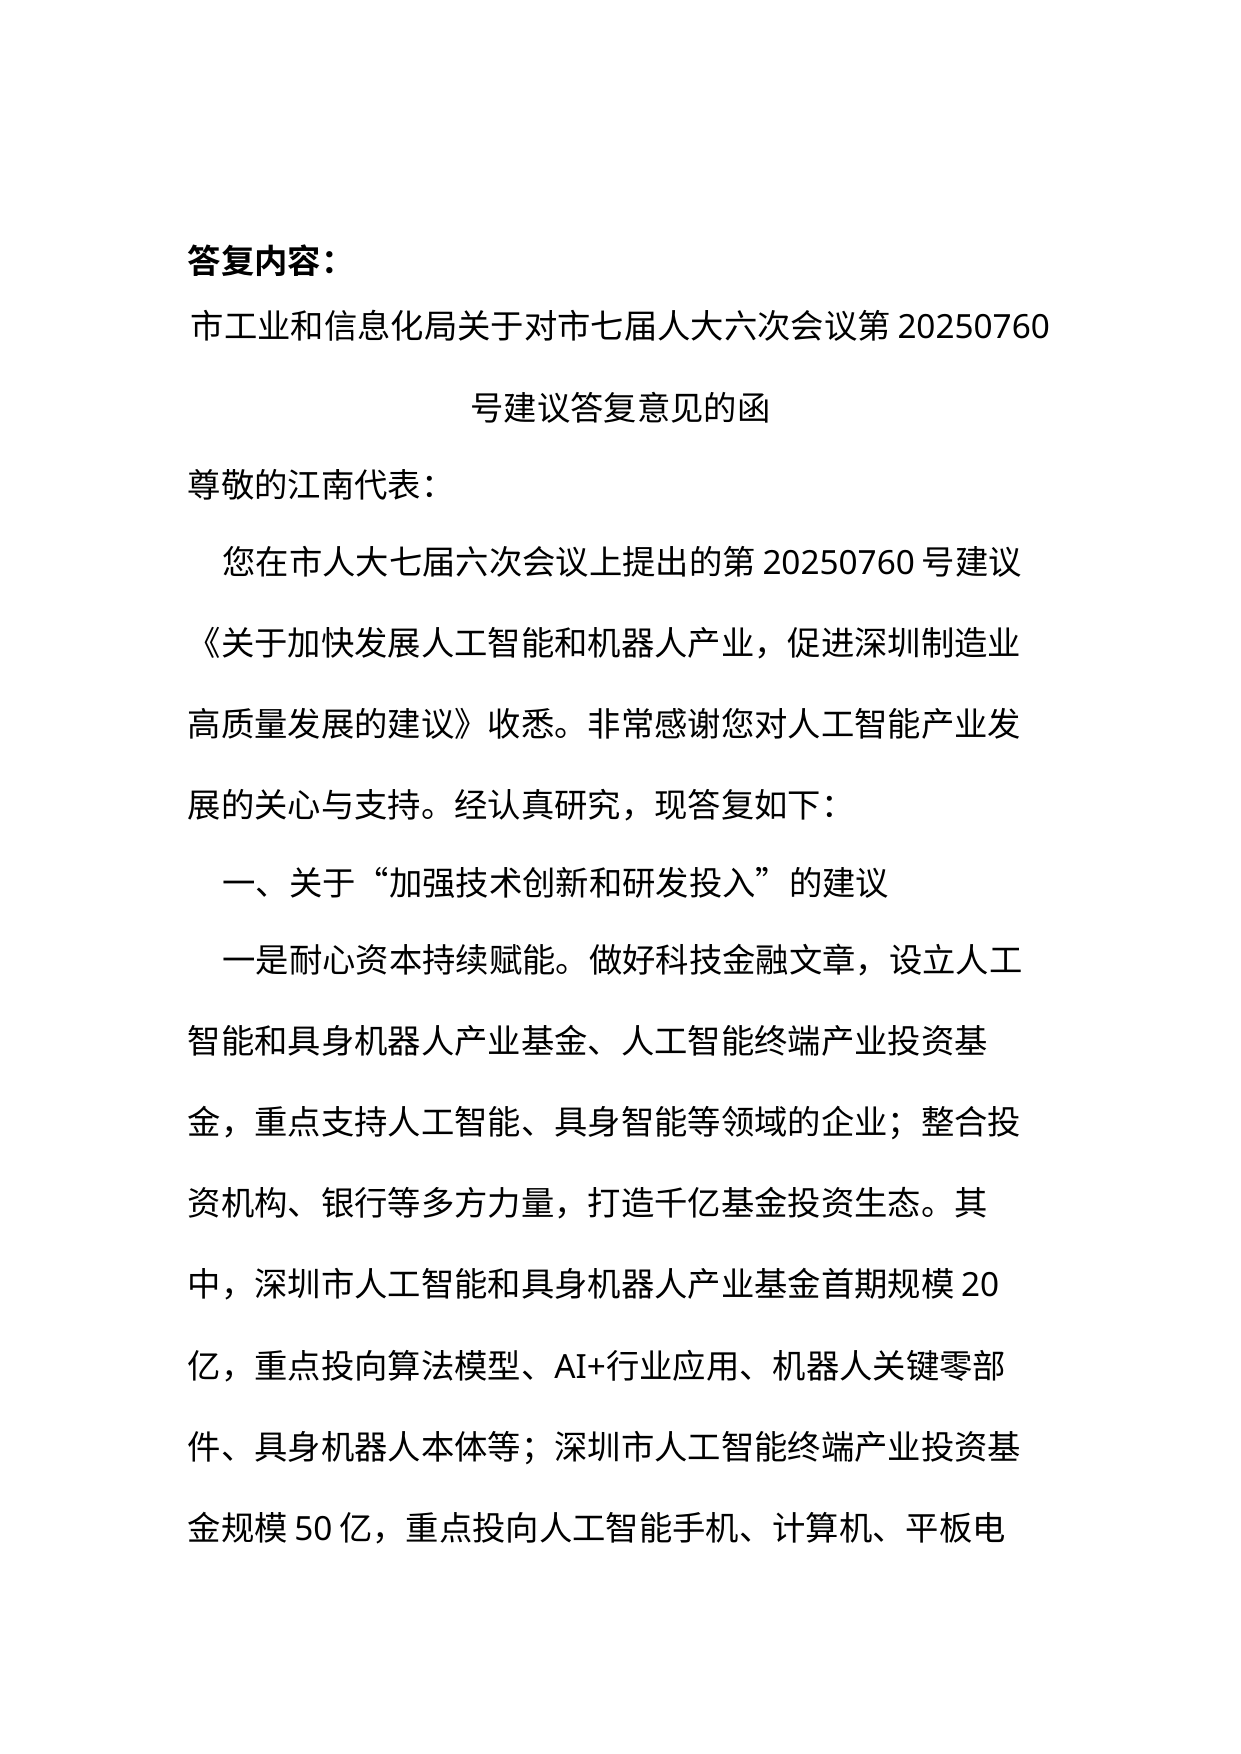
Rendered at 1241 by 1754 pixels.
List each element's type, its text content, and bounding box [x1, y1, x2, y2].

text 您在市人大七届六次会议上提出的第20250760号建议《关于加快发展人工智能和机器人产业，促进深圳制造业高质量发展的建议》收悉。非常感谢您对人工智能产业发展的关心与支持。经认真研究，现答复如下： [187, 527, 1053, 836]
text 答复内容： [187, 227, 1053, 292]
text 一、关于“加强技术创新和研发投入”的建议 [187, 848, 1053, 913]
text 尊敬的江南代表： [187, 450, 1053, 515]
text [187, 925, 1053, 1559]
text 市工业和信息化局关于对市七届人大六次会议第20250760号建议答复意见的函 [187, 292, 1053, 438]
